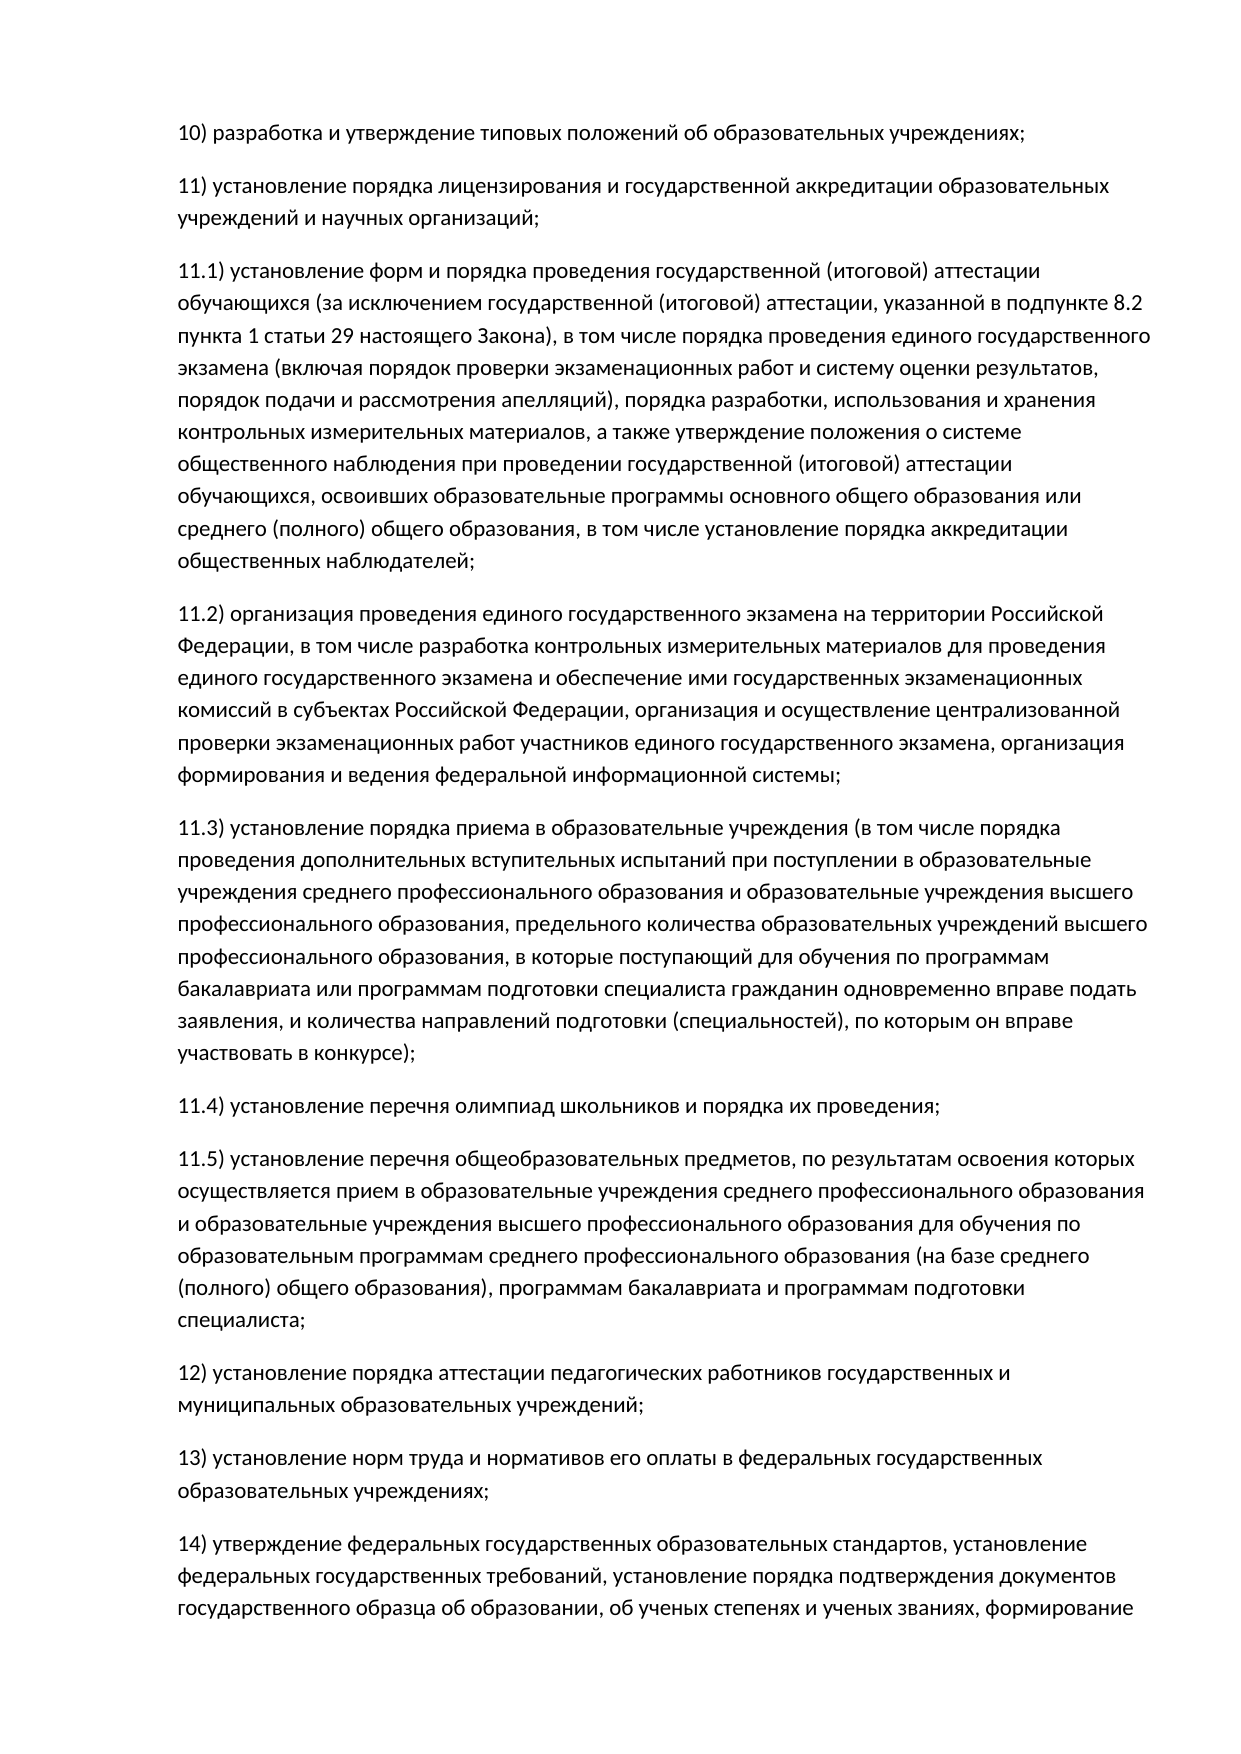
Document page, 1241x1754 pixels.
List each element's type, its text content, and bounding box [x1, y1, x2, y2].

text 11.1) установление форм и порядка проведения государственной (итоговой) аттестации обучающихся (за исключением государственной (итоговой) аттестации, указанной в подпункте 8.2 пункта 1 статьи 29 настоящего Закона), в том числе порядка проведения единого государственного экзамена (включая порядок проверки экзаменационных работ и систему оценки результатов, порядок подачи и рассмотрения апелляций), порядка разработки, использования и хранения контрольных измерительных материалов, а также утверждение положения о системе общественного наблюдения при проведении государственной (итоговой) аттестации обучающихся, освоивших образовательные программы основного общего образования или среднего (полного) общего образования, в том числе установление порядка аккредитации общественных наблюдателей; [177, 256, 1152, 574]
text 11.5) установление перечня общеобразовательных предметов, по результатам освоения которых осуществляется прием в образовательные учреждения среднего профессионального образования и образовательные учреждения высшего профессионального образования для обучения по образовательным программам среднего профессионального образования (на базе среднего (полного) общего образования), программам бакалавриата и программам подготовки специалиста; [177, 1144, 1152, 1333]
text 11.2) организация проведения единого государственного экзамена на территории Российской Федерации, в том числе разработка контрольных измерительных материалов для проведения единого государственного экзамена и обеспечение ими государственных экзаменационных комиссий в субъектах Российской Федерации, организация и осуществление централизованной проверки экзаменационных работ участников единого государственного экзамена, организация формирования и ведения федеральной информационной системы; [177, 599, 1152, 788]
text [177, 1529, 1152, 1621]
text 13) установление норм труда и нормативов его оплаты в федеральных государственных образовательных учреждениях; [177, 1443, 1152, 1504]
text 11.4) установление перечня олимпиад школьников и порядка их проведения; [177, 1091, 1152, 1119]
text 12) установление порядка аттестации педагогических работников государственных и муниципальных образовательных учреждений; [177, 1358, 1152, 1418]
text 10) разработка и утверждение типовых положений об образовательных учреждениях; [177, 118, 1152, 146]
text 11) установление порядка лицензирования и государственной аккредитации образовательных учреждений и научных организаций; [177, 171, 1152, 231]
text 11.3) установление порядка приема в образовательные учреждения (в том числе порядка проведения дополнительных вступительных испытаний при поступлении в образовательные учреждения среднего профессионального образования и образовательные учреждения высшего профессионального образования, предельного количества образовательных учреждений высшего профессионального образования, в которые поступающий для обучения по программам бакалавриата или программам подготовки специалиста гражданин одновременно вправе подать заявления, и количества направлений подготовки (специальностей), по которым он вправе участвовать в конкурсе); [177, 813, 1152, 1066]
